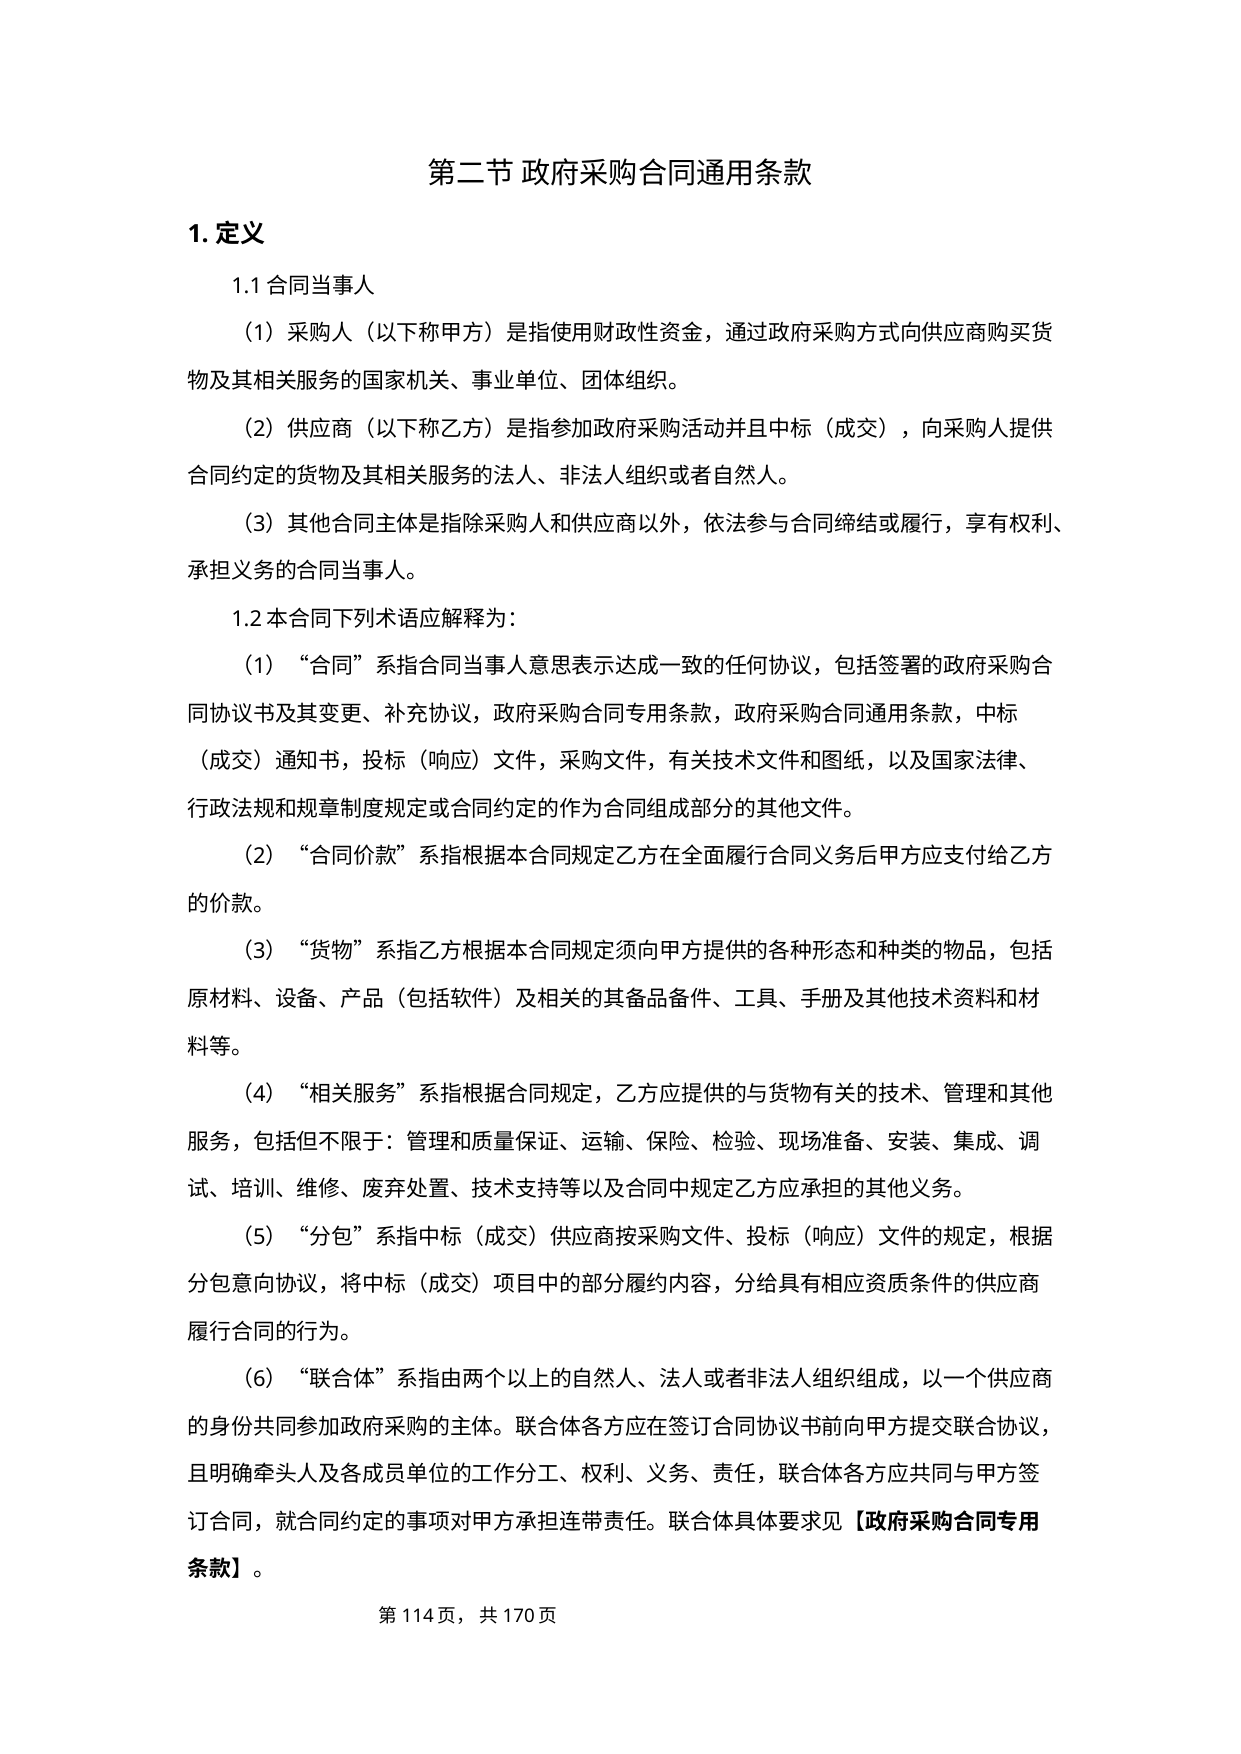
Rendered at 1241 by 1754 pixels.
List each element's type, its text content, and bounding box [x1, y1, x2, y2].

subtitle 第二节 政府采购合同通用条款 [187, 150, 1053, 192]
text （1）采购人（以下称甲方）是指使用财政性资金，通过政府采购方式向供应商购买货物及其相关服务的国家机关、事业单位、团体组织。 [187, 315, 1053, 395]
text 1. 定义 [187, 213, 1053, 250]
text （3）“货物”系指乙方根据本合同规定须向甲方提供的各种形态和种类的物品，包括原材料、设备、产品（包括软件）及相关的其备品备件、工具、手册及其他技术资料和材料等。 [187, 933, 1053, 1060]
text （4）“相关服务”系指根据合同规定，乙方应提供的与货物有关的技术、管理和其他服务，包括但不限于：管理和质量保证、运输、保险、检验、现场准备、安装、集成、调试、培训、维修、废弃处置、技术支持等以及合同中规定乙方应承担的其他义务。 [187, 1076, 1053, 1203]
text （2）供应商（以下称乙方）是指参加政府采购活动并且中标（成交），向采购人提供合同约定的货物及其相关服务的法人、非法人组织或者自然人。 [187, 411, 1053, 490]
text 1.1合同当事人 [187, 268, 1053, 299]
text （6）“联合体”系指由两个以上的自然人、法人或者非法人组织组成，以一个供应商的身份共同参加政府采购的主体。联合体各方应在签订合同协议书前向甲方提交联合协议，且明确牵头人及各成员单位的工作分工、权利、义务、责任，联合体各方应共同与甲方签订合同，就合同约定的事项对甲方承担连带责任。联合体具体要求见【政府采购合同专用条款】。 [187, 1361, 1053, 1583]
text （1）“合同”系指合同当事人意思表示达成一致的任何协议，包括签署的政府采购合同协议书及其变更、补充协议，政府采购合同专用条款，政府采购合同通用条款，中标（成交）通知书，投标（响应）文件，采购文件，有关技术文件和图纸，以及国家法律、行政法规和规章制度规定或合同约定的作为合同组成部分的其他文件。 [187, 648, 1053, 823]
text （5）“分包”系指中标（成交）供应商按采购文件、投标（响应）文件的规定，根据分包意向协议，将中标（成交）项目中的部分履约内容，分给具有相应资质条件的供应商履行合同的行为。 [187, 1219, 1053, 1346]
text （2）“合同价款”系指根据本合同规定乙方在全面履行合同义务后甲方应支付给乙方的价款。 [187, 838, 1053, 918]
text （3）其他合同主体是指除采购人和供应商以外，依法参与合同缔结或履行，享有权利、承担义务的合同当事人。 [187, 506, 1053, 585]
text 1.2本合同下列术语应解释为： [187, 601, 1053, 632]
